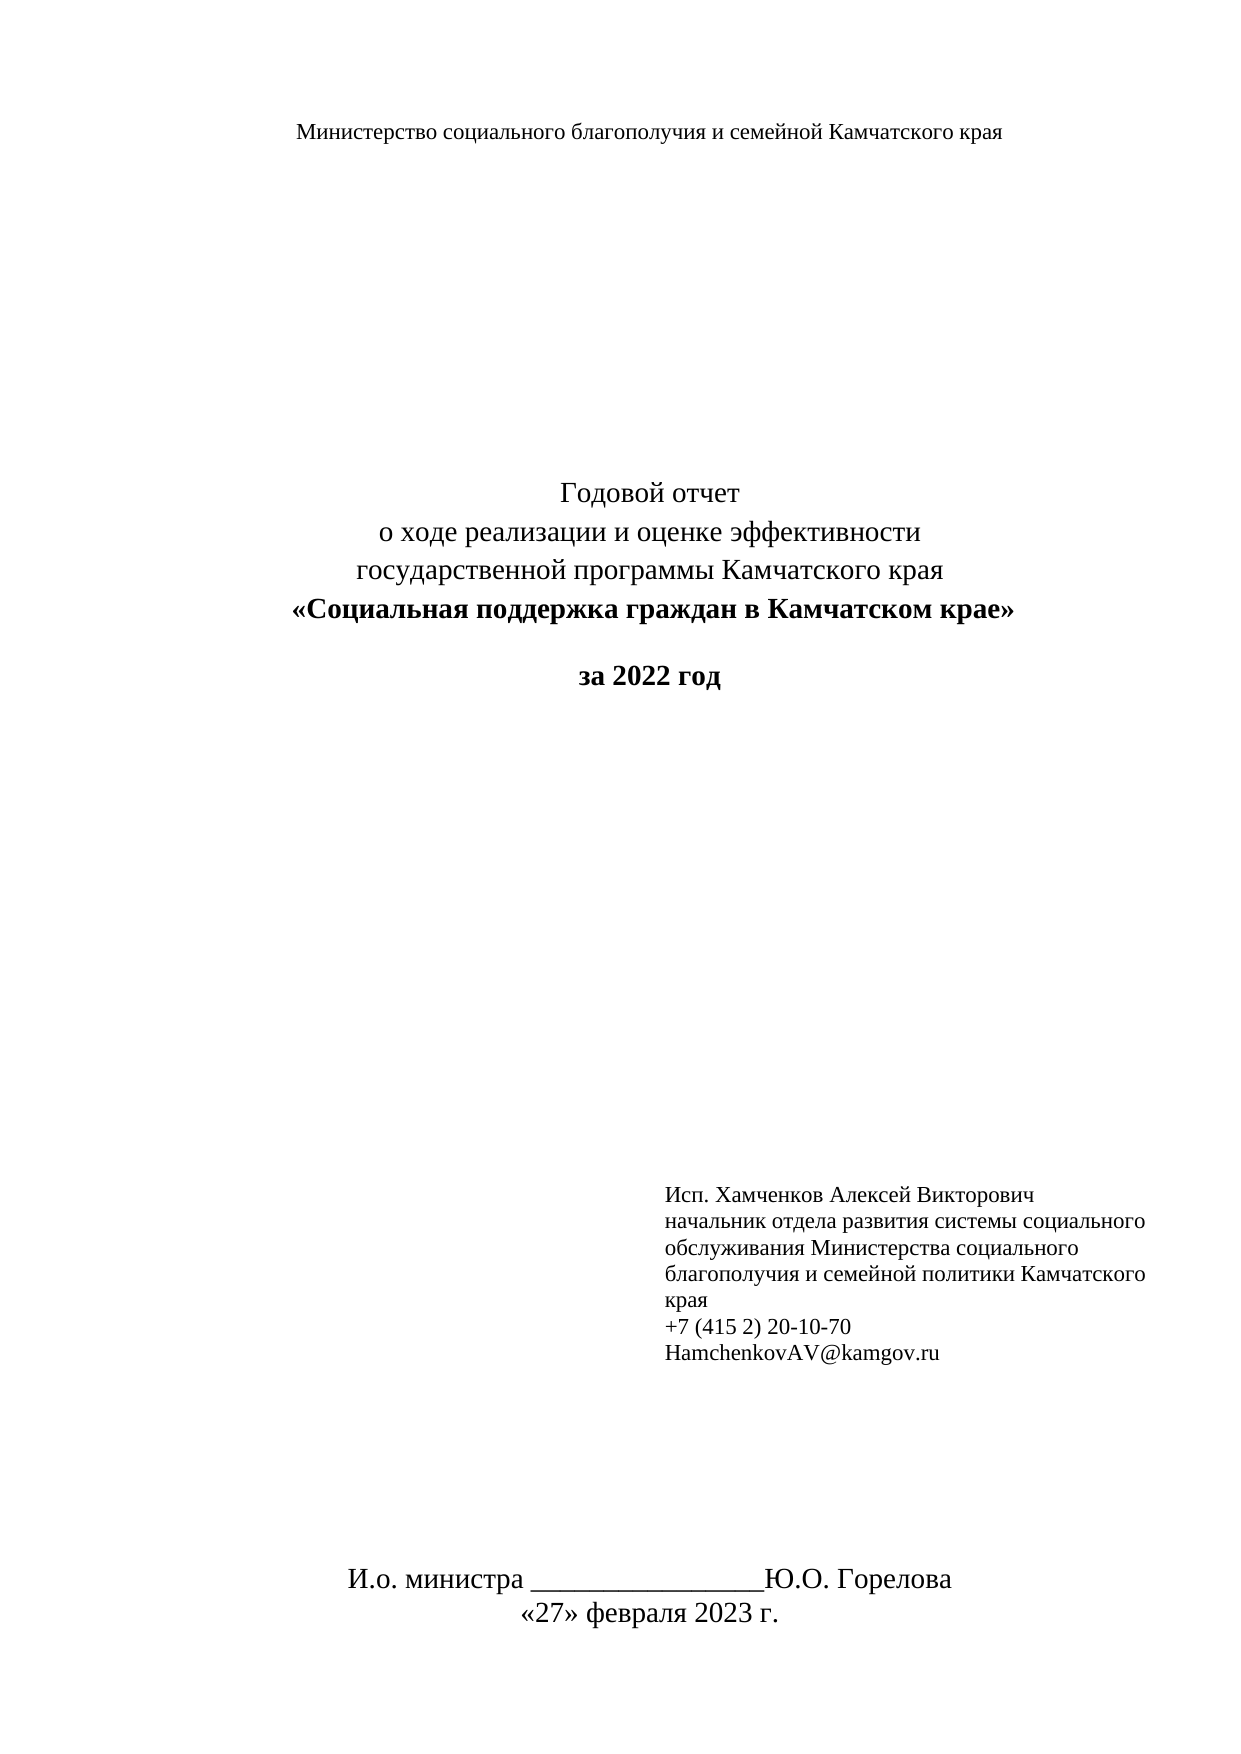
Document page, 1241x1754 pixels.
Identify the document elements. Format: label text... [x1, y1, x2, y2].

text «Социальная поддержка граждан в Камчатском крае» [148, 591, 1152, 624]
text HamchenkovAV@kamgov.ru [664, 1339, 1152, 1366]
text Исп. Хамченков Алексей Викторович [664, 1181, 1152, 1207]
text за 2022 год [148, 658, 1152, 692]
text Министерство социального благополучия и семейной Камчатского края [148, 118, 1152, 144]
text государственной программы Камчатского края [148, 552, 1152, 586]
text начальник отдела развития системы социального обслуживания Министерства социального благополучия и семейной политики Камчатского края [664, 1207, 1152, 1313]
text о ходе реализации и оценке эффективности [148, 514, 1152, 547]
text «27» февраля 2023 г. [148, 1595, 1152, 1628]
text Годовой отчет [148, 475, 1152, 509]
text +7 (415 2) 20-10-70 [664, 1313, 1152, 1339]
text И.о. министра ________________Ю.О. Горелова [148, 1561, 1152, 1595]
